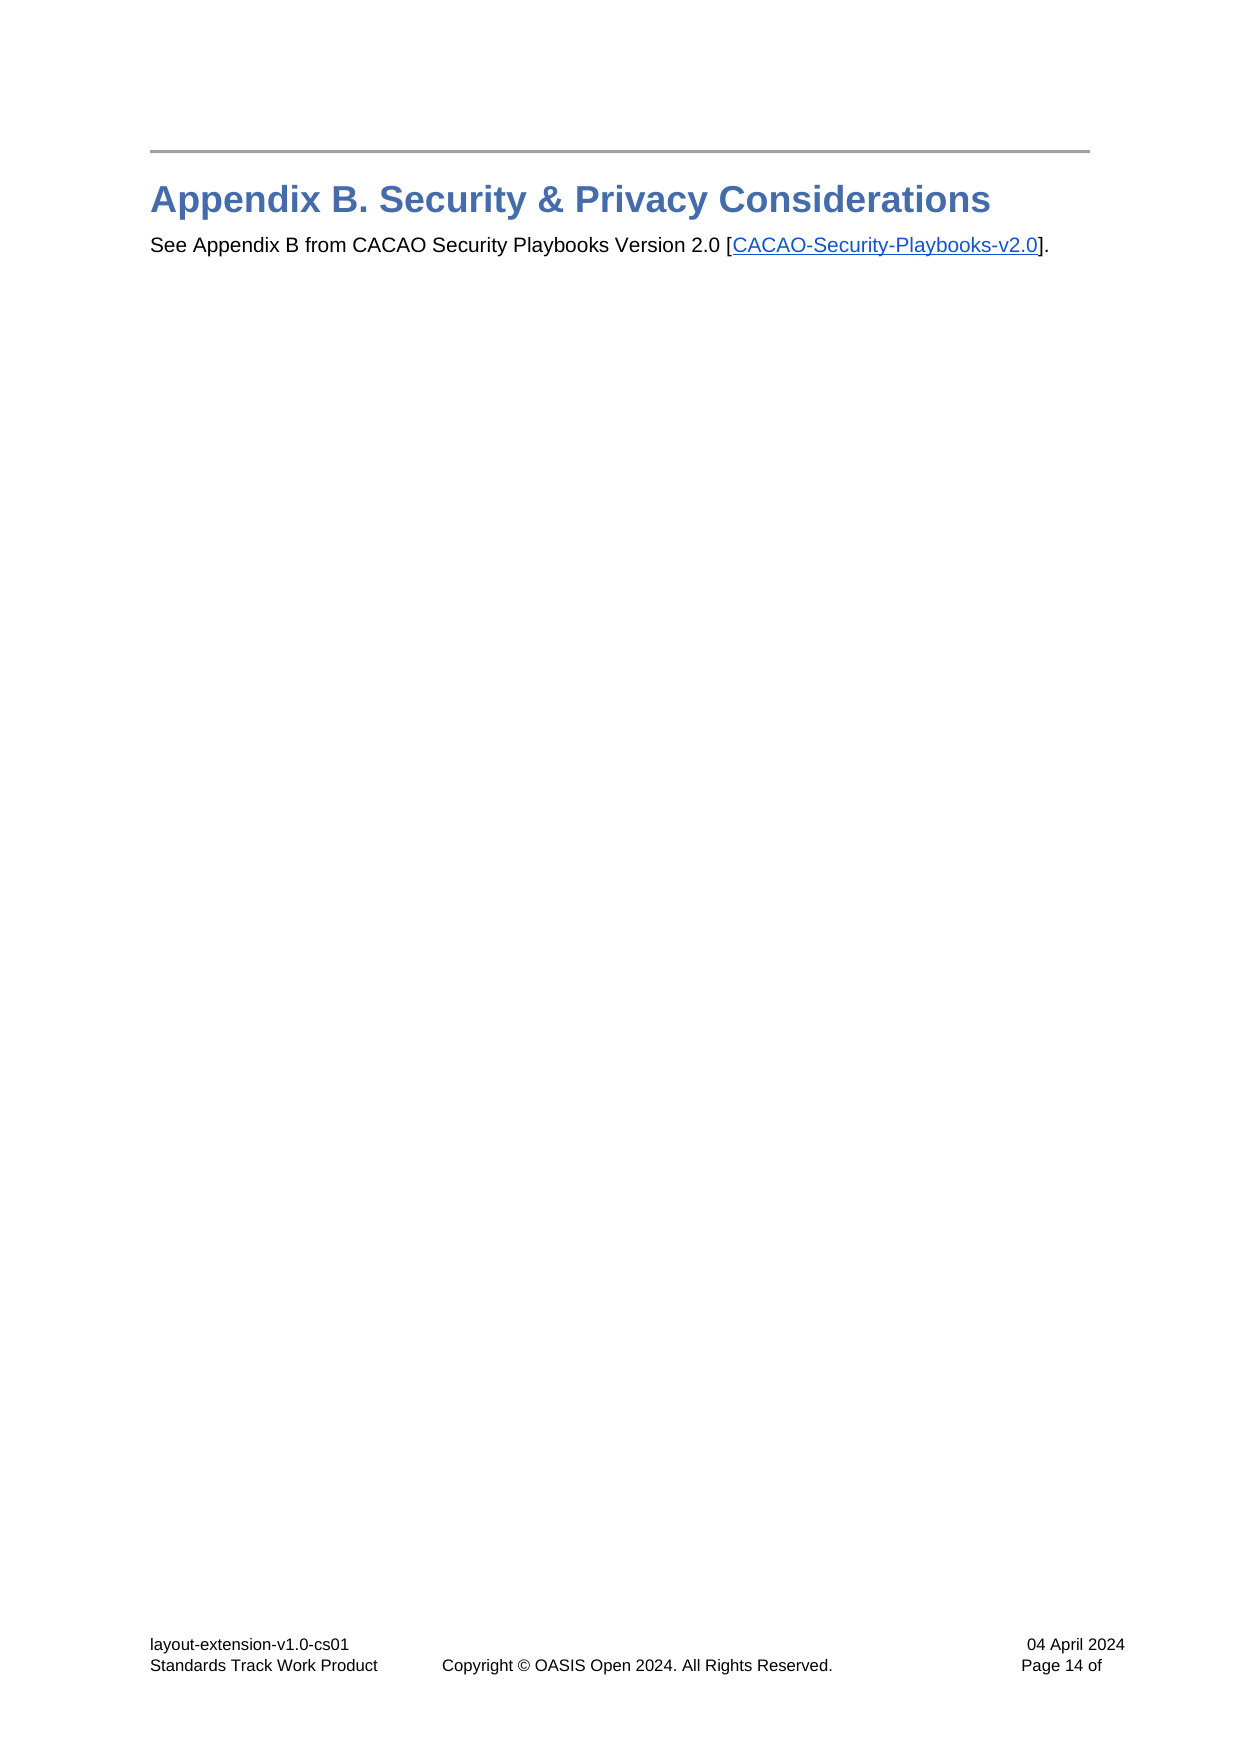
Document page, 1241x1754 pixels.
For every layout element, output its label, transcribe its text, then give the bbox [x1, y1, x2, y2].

subtitle Appendix B. Security & Privacy Considerations [150, 177, 1090, 221]
text See Appendix B from CACAO Security Playbooks Version 2.0 [CACAO-Security-Playbooks-v2.0]. [150, 233, 1090, 257]
